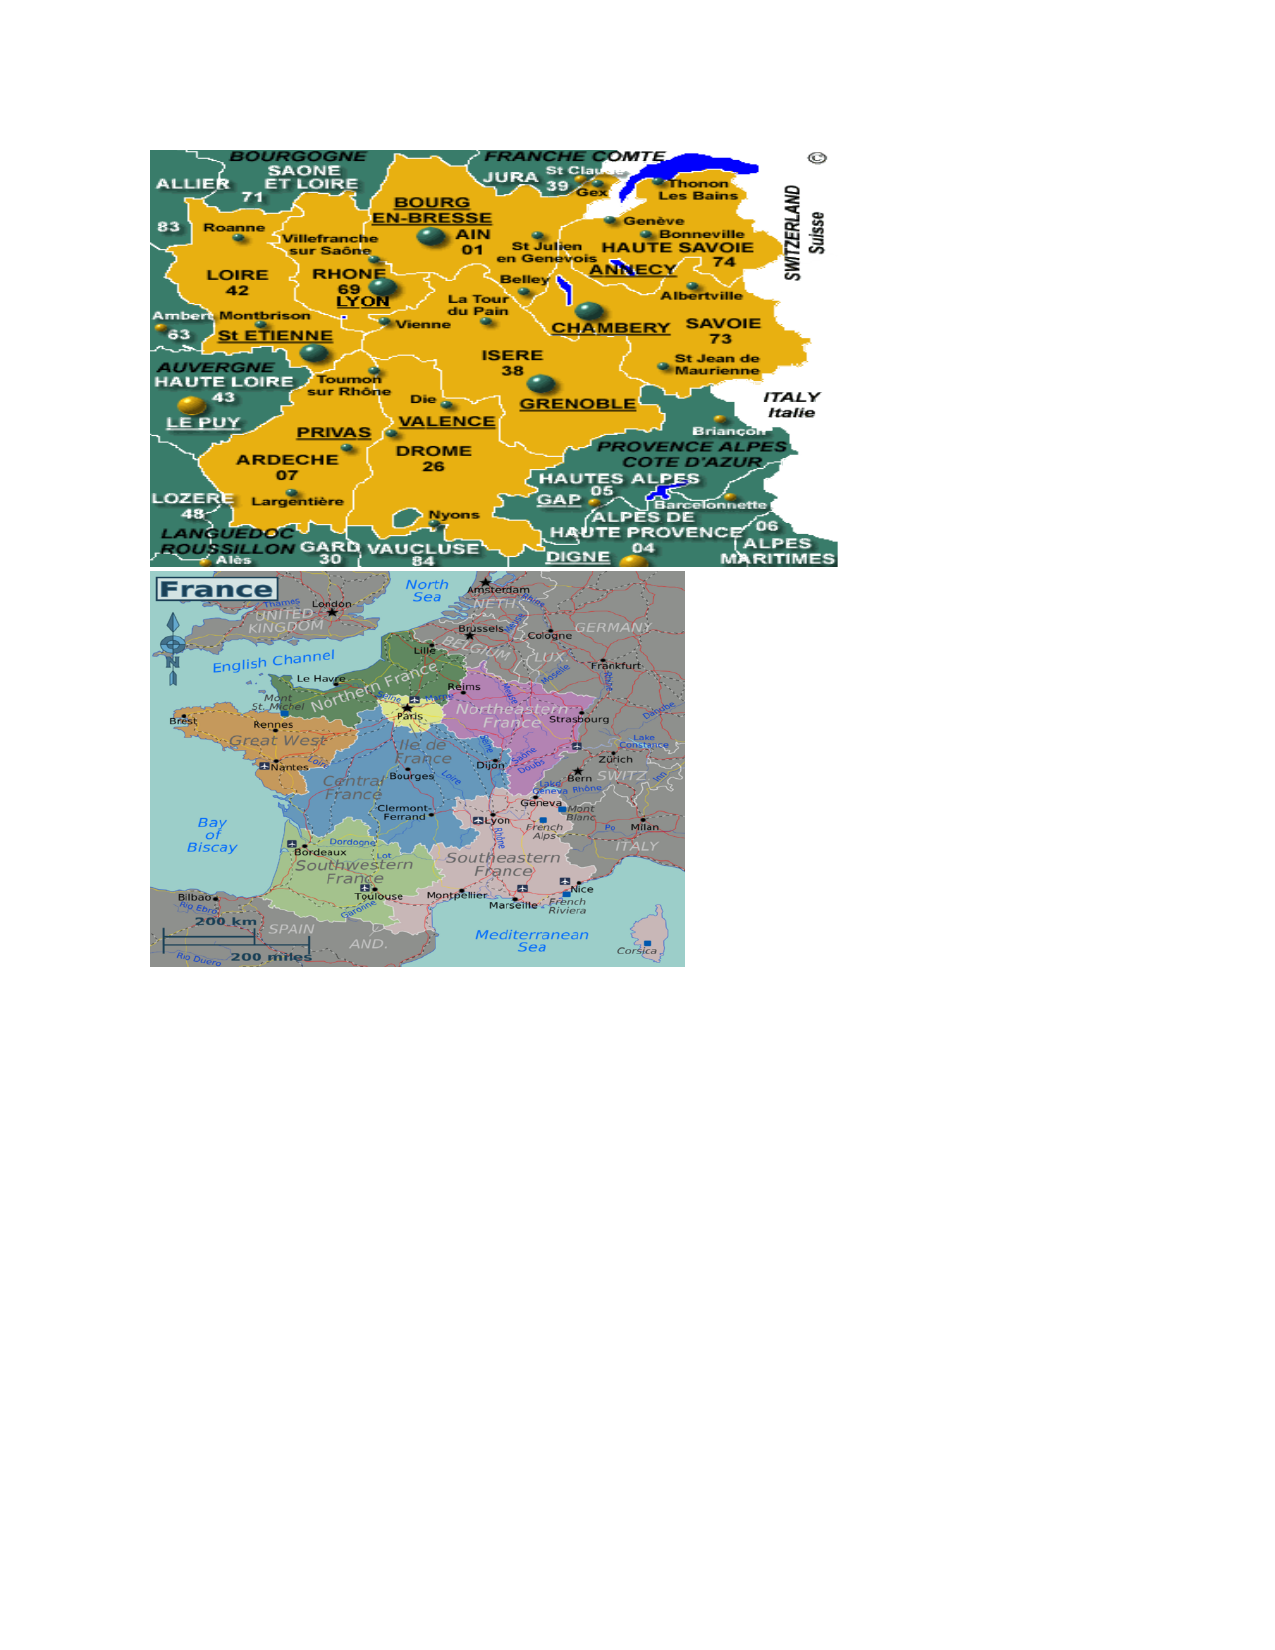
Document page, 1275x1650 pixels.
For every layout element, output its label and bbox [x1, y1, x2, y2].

picture [150, 571, 685, 967]
picture [150, 150, 838, 567]
